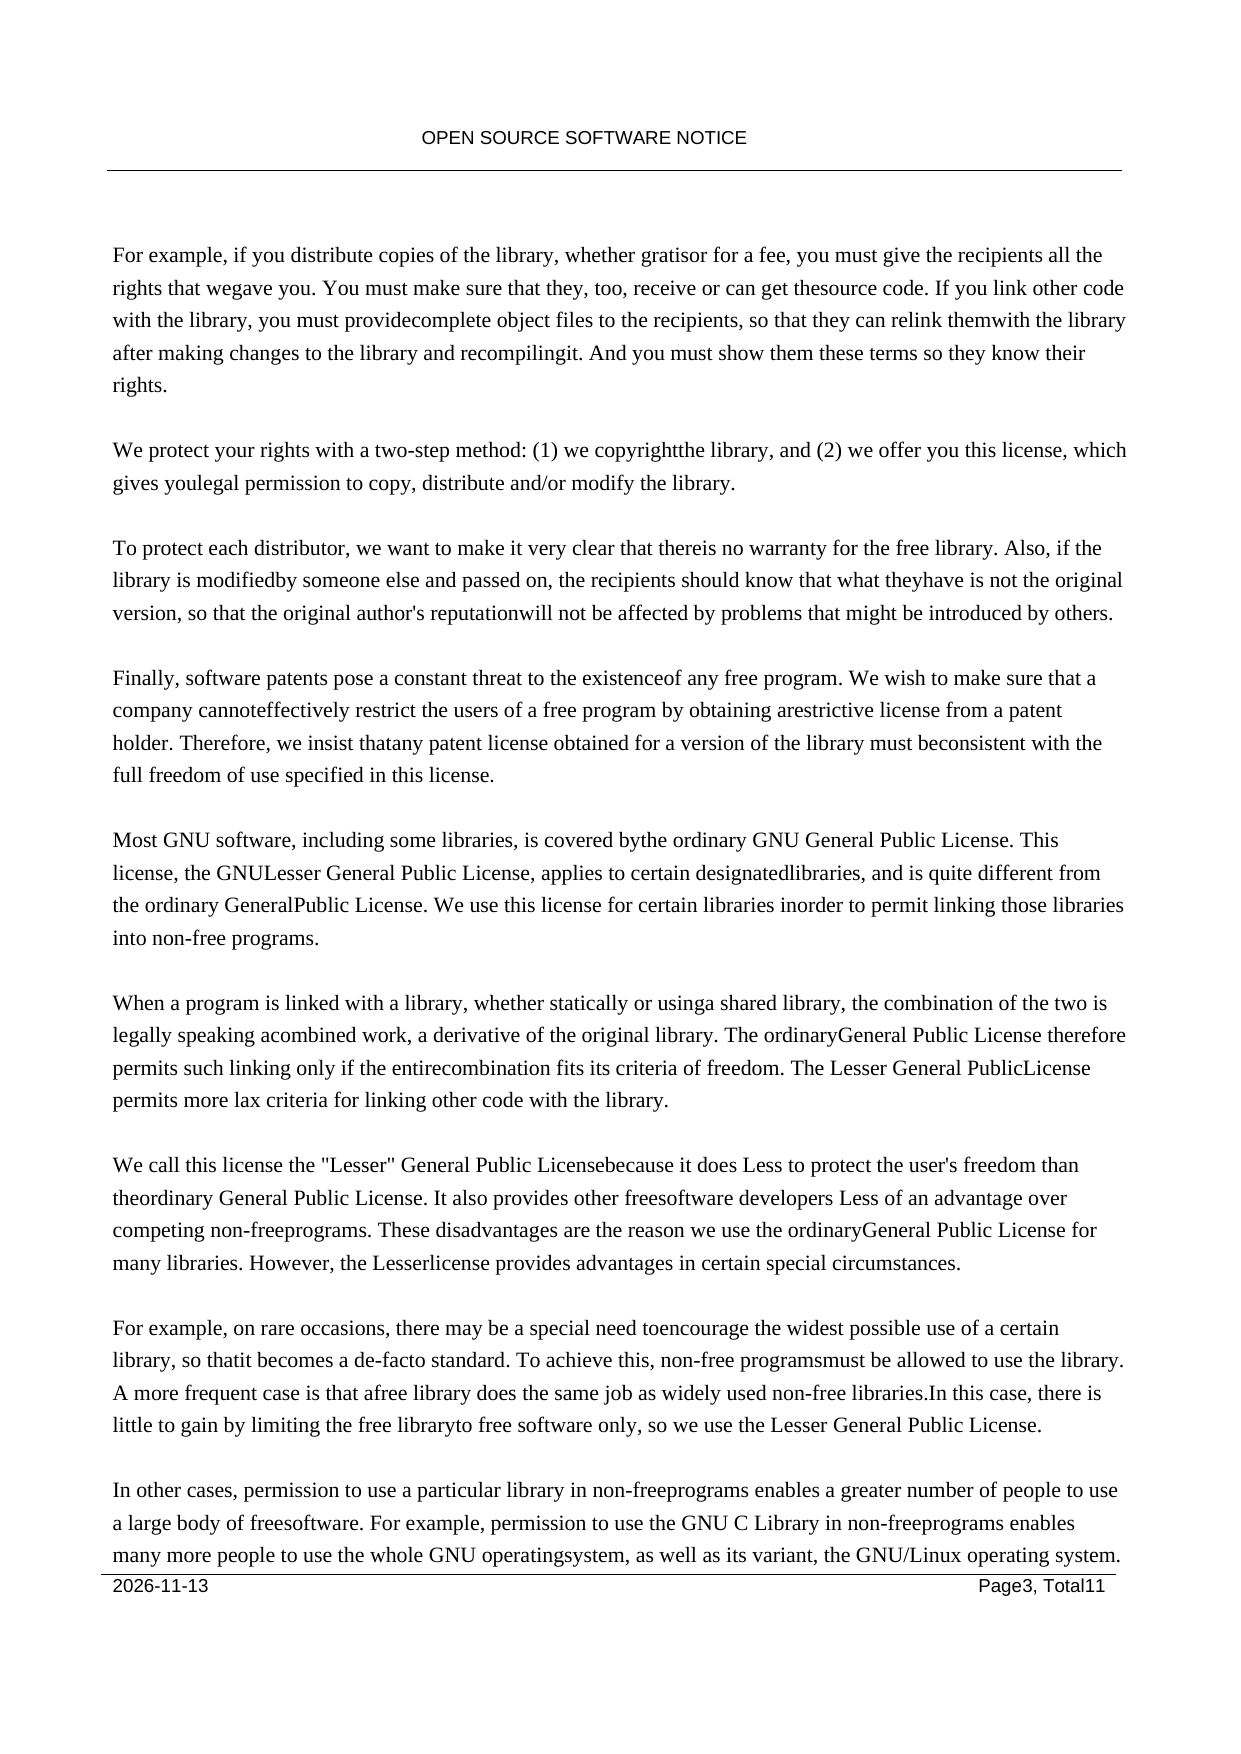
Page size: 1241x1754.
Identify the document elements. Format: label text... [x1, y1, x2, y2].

text When a program is linked with a library, whether statically or usinga shared library, the combination of the two is legally speaking acombined work, a derivative of the original library. The ordinaryGeneral Public License therefore permits such linking only if the entirecombination fits its criteria of freedom. The Lesser General PublicLicense permits more lax criteria for linking other code with the library. [112, 986, 1128, 1116]
text Most GNU software, including some libraries, is covered bythe ordinary GNU General Public License. This license, the GNULesser General Public License, applies to certain designatedlibraries, and is quite different from the ordinary GeneralPublic License. We use this license for certain libraries inorder to permit linking those libraries into non-free programs. [112, 824, 1128, 954]
text For example, on rare occasions, there may be a special need toencourage the widest possible use of a certain library, so thatit becomes a de-facto standard. To achieve this, non-free programsmust be allowed to use the library. A more frequent case is that afree library does the same job as widely used non-free libraries.In this case, there is little to gain by limiting the free libraryto free software only, so we use the Lesser General Public License. [112, 1311, 1128, 1441]
text Finally, software patents pose a constant threat to the existenceof any free program. We wish to make sure that a company cannoteffectively restrict the users of a free program by obtaining arestrictive license from a patent holder. Therefore, we insist thatany patent license obtained for a version of the library must beconsistent with the full freedom of use specified in this license. [112, 661, 1128, 791]
text We call this license the "Lesser" General Public Licensebecause it does Less to protect the user's freedom than theordinary General Public License. It also provides other freesoftware developers Less of an advantage over competing non-freeprograms. These disadvantages are the reason we use the ordinaryGeneral Public License for many libraries. However, the Lesserlicense provides advantages in certain special circumstances. [112, 1149, 1128, 1279]
text In other cases, permission to use a particular library in non-freeprograms enables a greater number of people to use a large body of freesoftware. For example, permission to use the GNU C Library in non-freeprograms enables many more people to use the whole GNU operatingsystem, as well as its variant, the GNU/Linux operating system. [112, 1474, 1128, 1571]
text We protect your rights with a two-step method: (1) we copyrightthe library, and (2) we offer you this license, which gives youlegal permission to copy, distribute and/or modify the library. [112, 434, 1128, 499]
text For example, if you distribute copies of the library, whether gratisor for a fee, you must give the recipients all the rights that wegave you. You must make sure that they, too, receive or can get thesource code. If you link other code with the library, you must providecomplete object files to the recipients, so that they can relink themwith the library after making changes to the library and recompilingit. And you must show them these terms so they know their rights. [112, 239, 1128, 401]
text To protect each distributor, we want to make it very clear that thereis no warranty for the free library. Also, if the library is modifiedby someone else and passed on, the recipients should know that what theyhave is not the original version, so that the original author's reputationwill not be affected by problems that might be introduced by others. [112, 531, 1128, 629]
